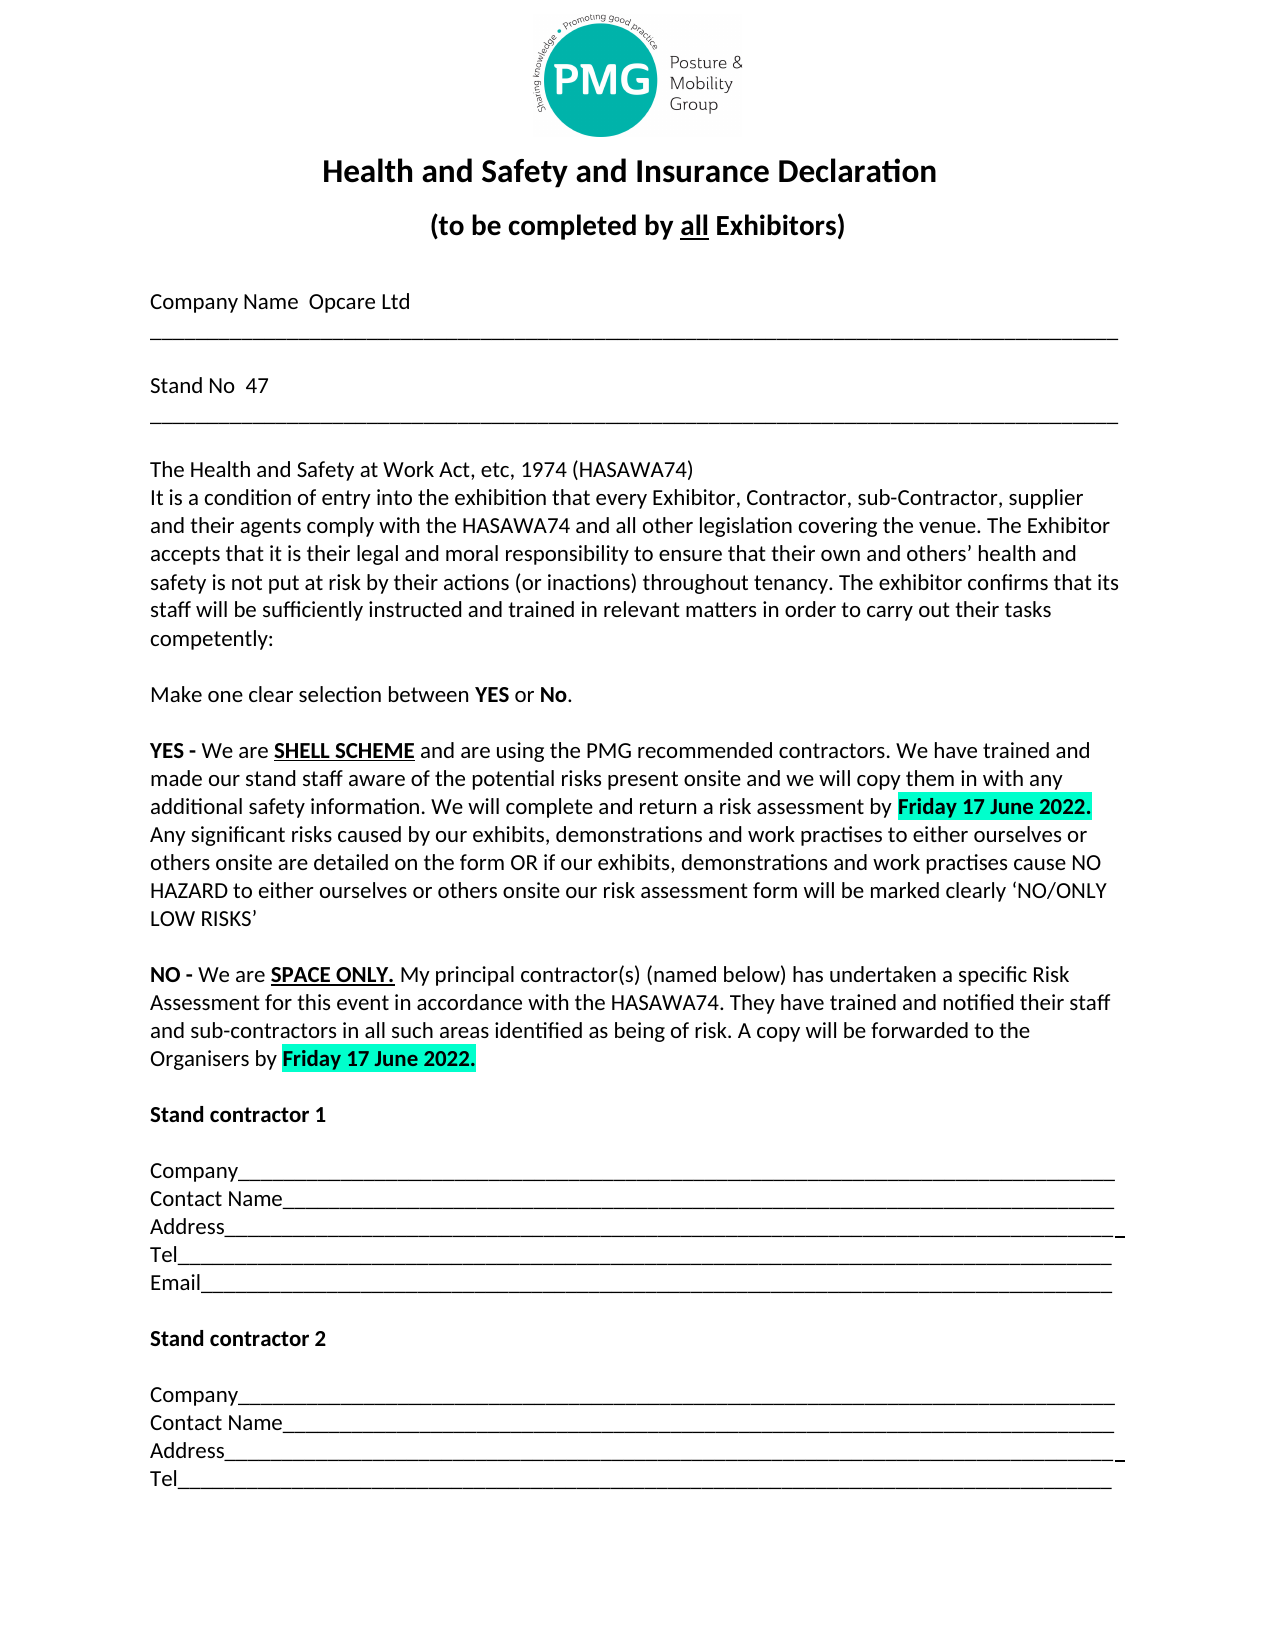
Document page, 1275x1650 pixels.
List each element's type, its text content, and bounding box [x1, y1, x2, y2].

text YES - We are SHELL SCHEME and are using the PMG recommended contractors. We have trained and made our stand staff aware of the potential risks present onsite and we will copy them in with any additional safety information. We will complete and return a risk assessment by Friday 17 June 2022. Any significant risks caused by our exhibits, demonstrations and work practises to either ourselves or others onsite are detailed on the form OR if our exhibits, demonstrations and work practises cause NO HAZARD to either ourselves or others onsite our risk assessment form will be marked clearly ‘NO/ONLY LOW RISKS’ [150, 736, 1125, 932]
text Contact Name_________________________________________________________________________ [150, 1184, 1125, 1212]
text Stand contractor 1 [150, 1100, 1125, 1128]
text Health and Safety and Insurance Declaration (to be completed by all Exhibitors) [150, 150, 1125, 259]
text Tel__________________________________________________________________________________ [150, 1464, 1125, 1492]
text It is a condition of entry into the exhibition that every Exhibitor, Contractor, sub-Contractor, supplier and their agents comply with the HASAWA74 and all other legislation covering the venue. The Exhibitor accepts that it is their legal and moral responsibility to ensure that their own and others’ health and safety is not put at risk by their actions (or inactions) throughout tenancy. The exhibitor confirms that its staff will be sufficiently instructed and trained in relevant matters in order to carry out their tasks competently: [150, 483, 1125, 652]
text Address______________________________________________________________________________ [150, 1212, 1125, 1240]
text Tel__________________________________________________________________________________ [150, 1240, 1125, 1268]
text The Health and Safety at Work Act, etc, 1974 (HASAWA74) [150, 456, 1125, 483]
text NO - We are SPACE ONLY. My principal contractor(s) (named below) has undertaken a specific Risk Assessment for this event in accordance with the HASAWA74. They have trained and notified their staff and sub-contractors in all such areas identified as being of risk. A copy will be forwarded to the Organisers by Friday 17 June 2022. [150, 960, 1125, 1072]
picture [532, 14, 743, 137]
text Make one clear selection between YES or No. [150, 680, 1125, 708]
text Company Name Opcare Ltd _____________________________________________________________________________________ Stand No 47 _____________________________________________________________________________________ [150, 287, 1125, 427]
text Address______________________________________________________________________________ [150, 1436, 1125, 1464]
text Stand contractor 2 [150, 1324, 1125, 1352]
text Company_____________________________________________________________________________ [150, 1352, 1125, 1408]
text Contact Name_________________________________________________________________________ [150, 1408, 1125, 1436]
text Company_____________________________________________________________________________ [150, 1156, 1125, 1184]
text Email________________________________________________________________________________ [150, 1268, 1125, 1296]
